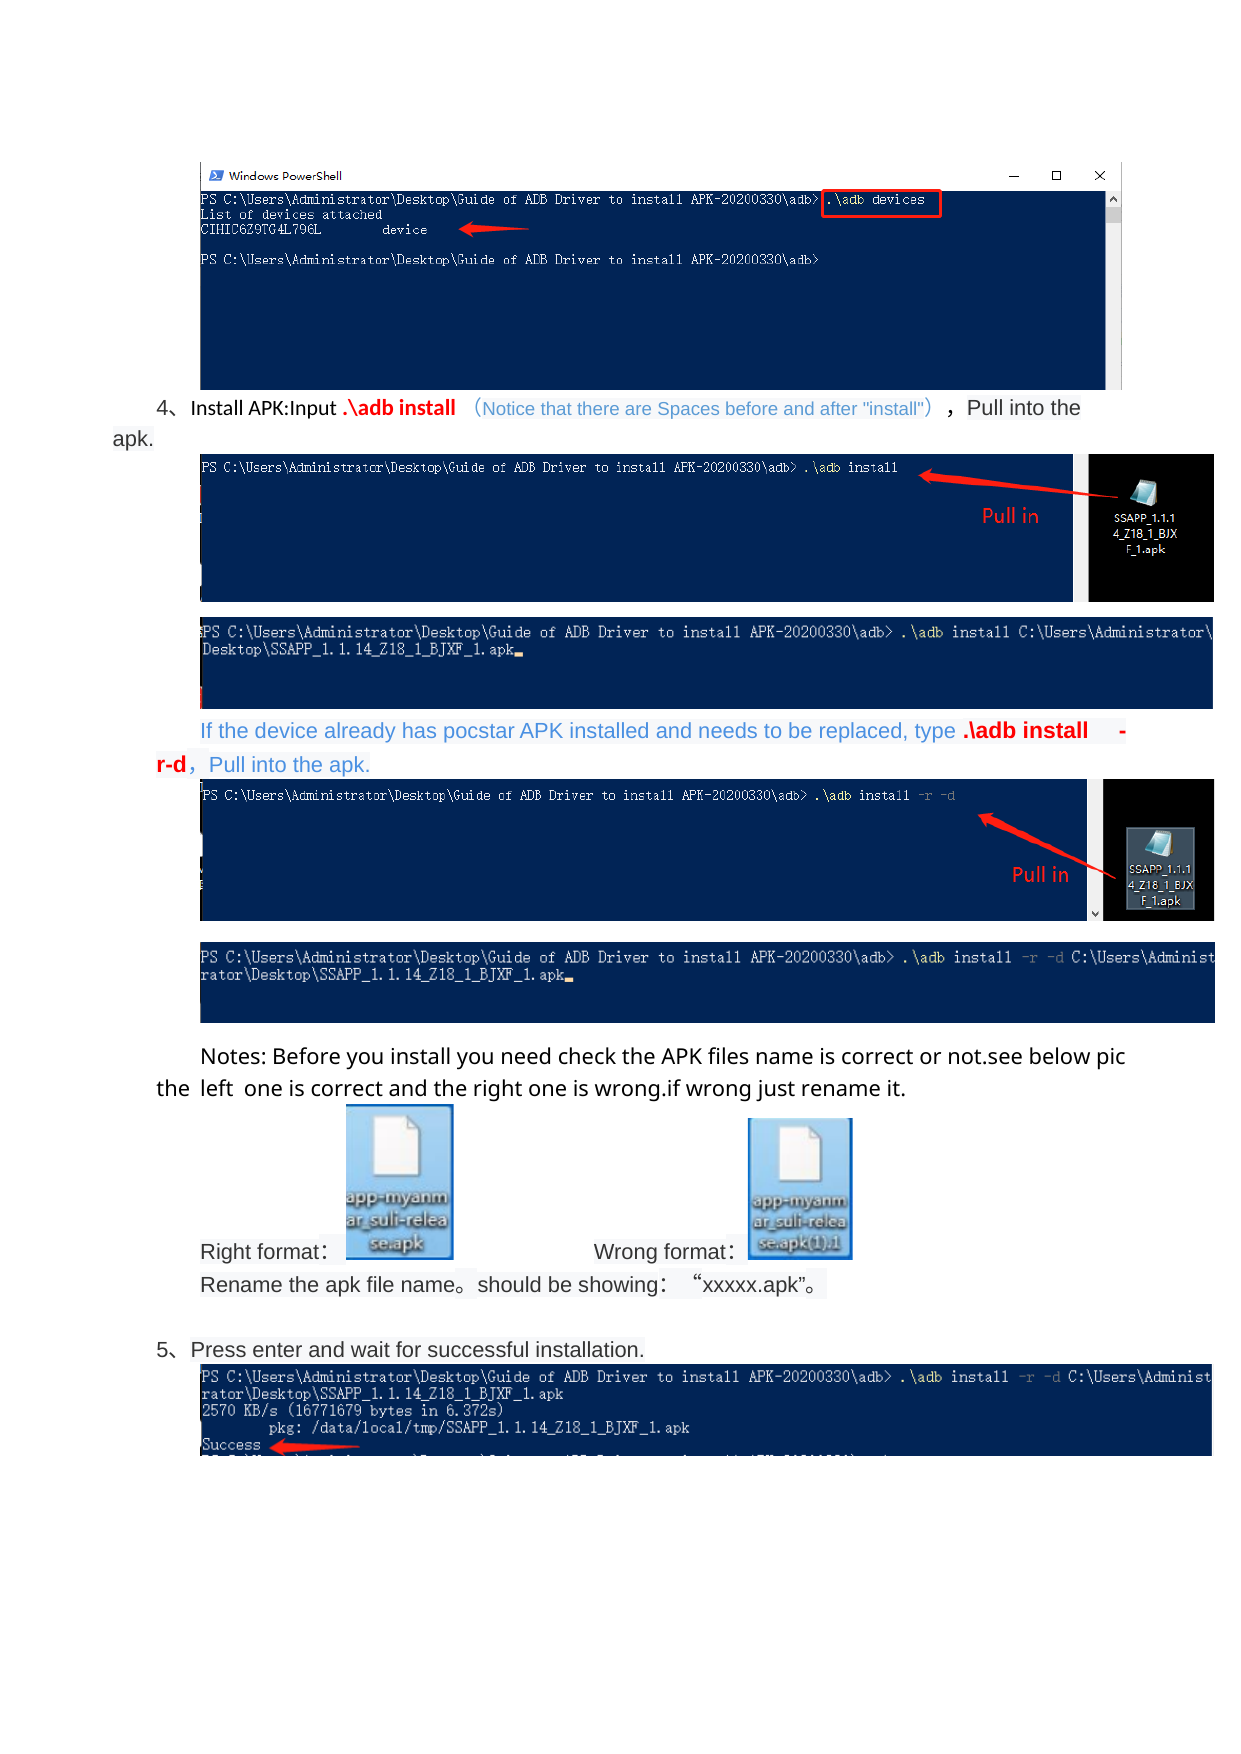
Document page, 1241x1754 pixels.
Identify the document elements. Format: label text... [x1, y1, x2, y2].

picture [200, 162, 1122, 390]
picture [747, 1118, 853, 1260]
list Press enter and wait for successful installation. [112, 1332, 1128, 1364]
picture [200, 779, 1215, 921]
picture [346, 1104, 454, 1260]
picture [200, 942, 1215, 1023]
picture [200, 1364, 1214, 1456]
text If the device already has pocstar APK installed and needs to be replaced, type .\adb install -r-d，Pull into the apk. [156, 714, 1128, 779]
picture [200, 454, 1214, 602]
text Right format： Wrong format： Rename the apk file name。should be showing：“xxxxx.apk”。 [156, 1104, 1128, 1299]
list Install APK:Input .\adb install （Notice that there are Spaces before and after "install"），Pull into the apk. [112, 389, 1128, 454]
text Notes: Before you install you need check the APK files name is correct or not.see below pic the left one is correct and the right one is wrong.if wrong just rename it. [156, 1039, 1128, 1104]
picture [200, 617, 1214, 709]
